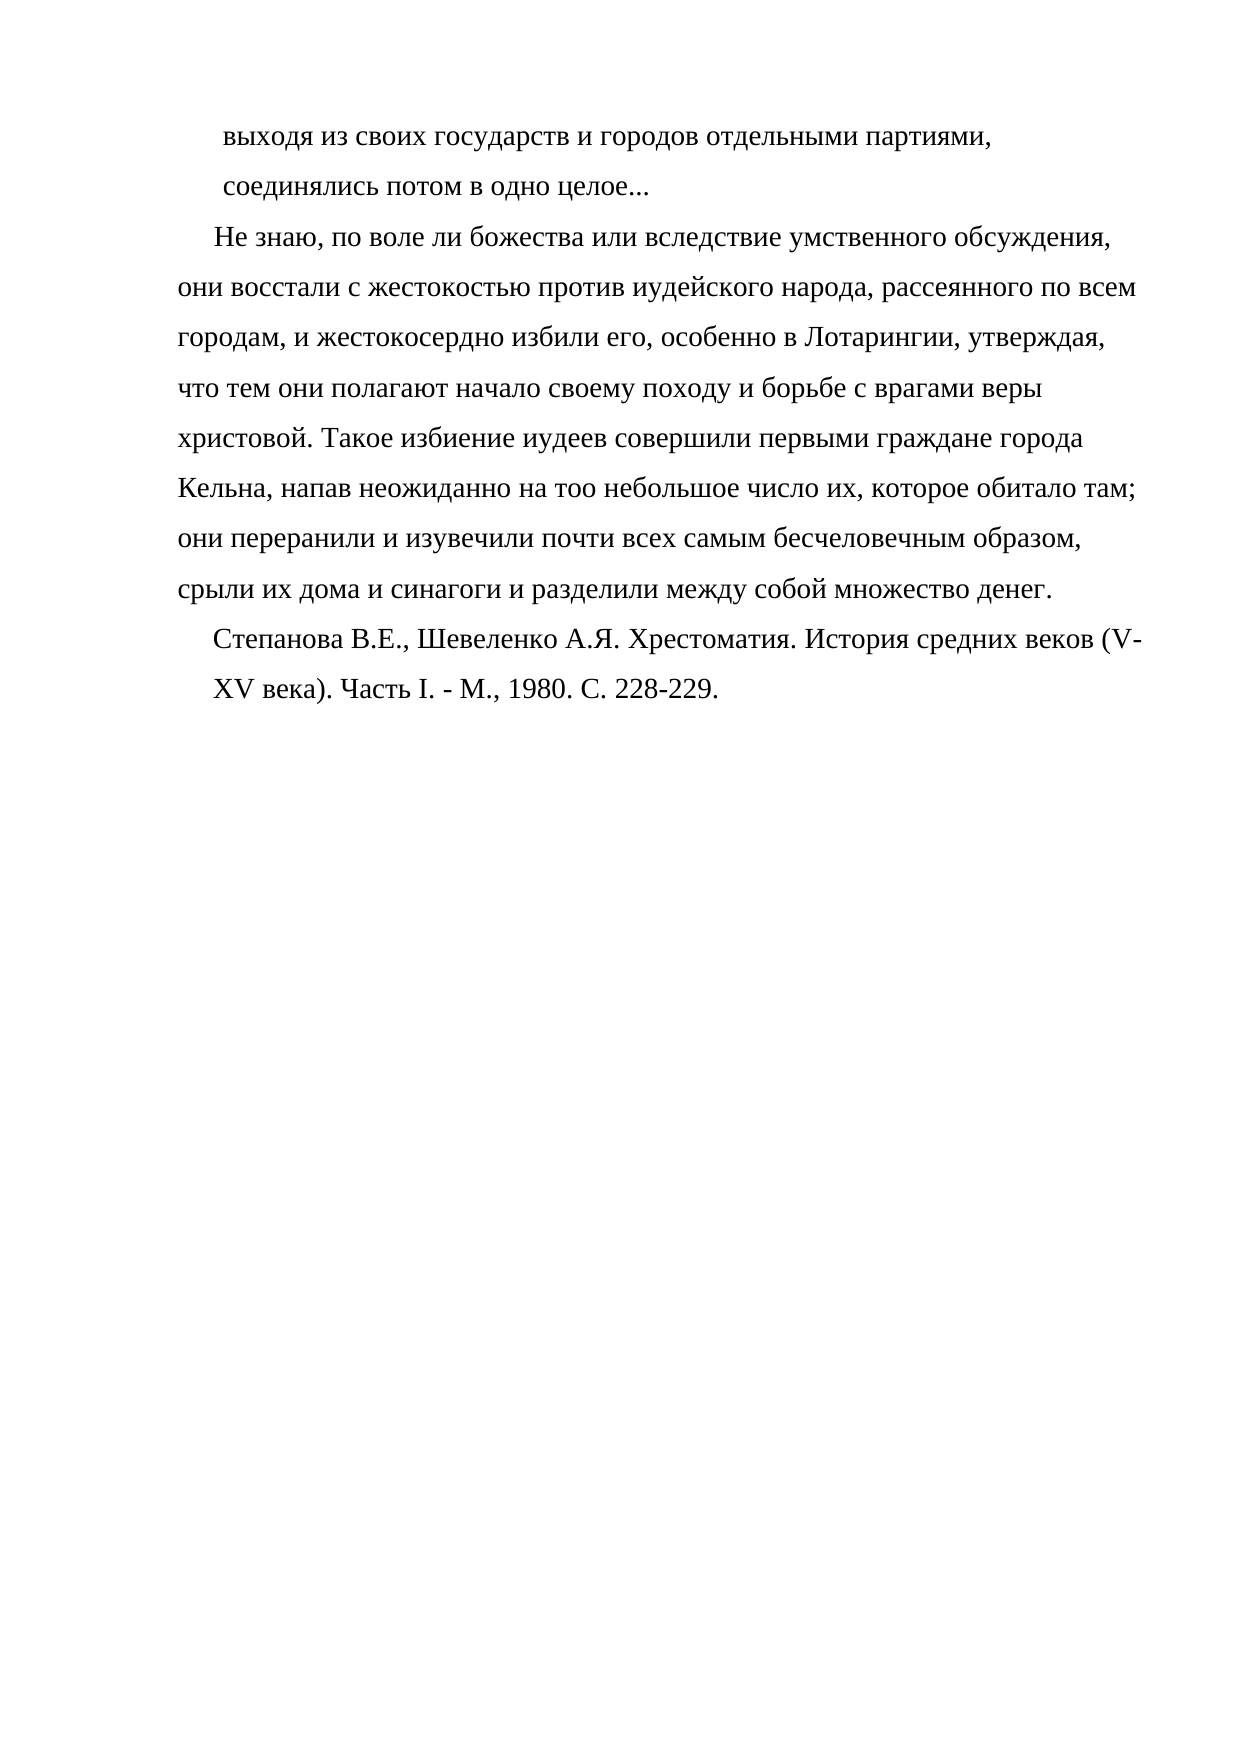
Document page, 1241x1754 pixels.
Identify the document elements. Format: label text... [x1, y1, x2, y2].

text Не знаю, по воле ли божества или вследствие умственного обсуждения, они восстали с жестокостью против иудейского народа, рассеянного по всем городам, и жестокосердно избили его, особенно в Лотарингии, утверждая, что тем они полагают начало своему походу и борьбе с врагами веры христовой. Такое избиение иудеев совершили первыми граждане города Кельна, напав неожиданно на тоо небольшое число их, которое обитало там; они переранили и изувечили почти всех самым бесчеловечным образом, срыли их дома и синагоги и разделили между собой множество денег. [177, 219, 1152, 604]
text Степанова В.Е., Шевеленко А.Я. Хрестоматия. История средних веков (V-XV века). Часть I. - М., 1980. С. 228-229. [213, 621, 1152, 705]
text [223, 118, 1152, 202]
